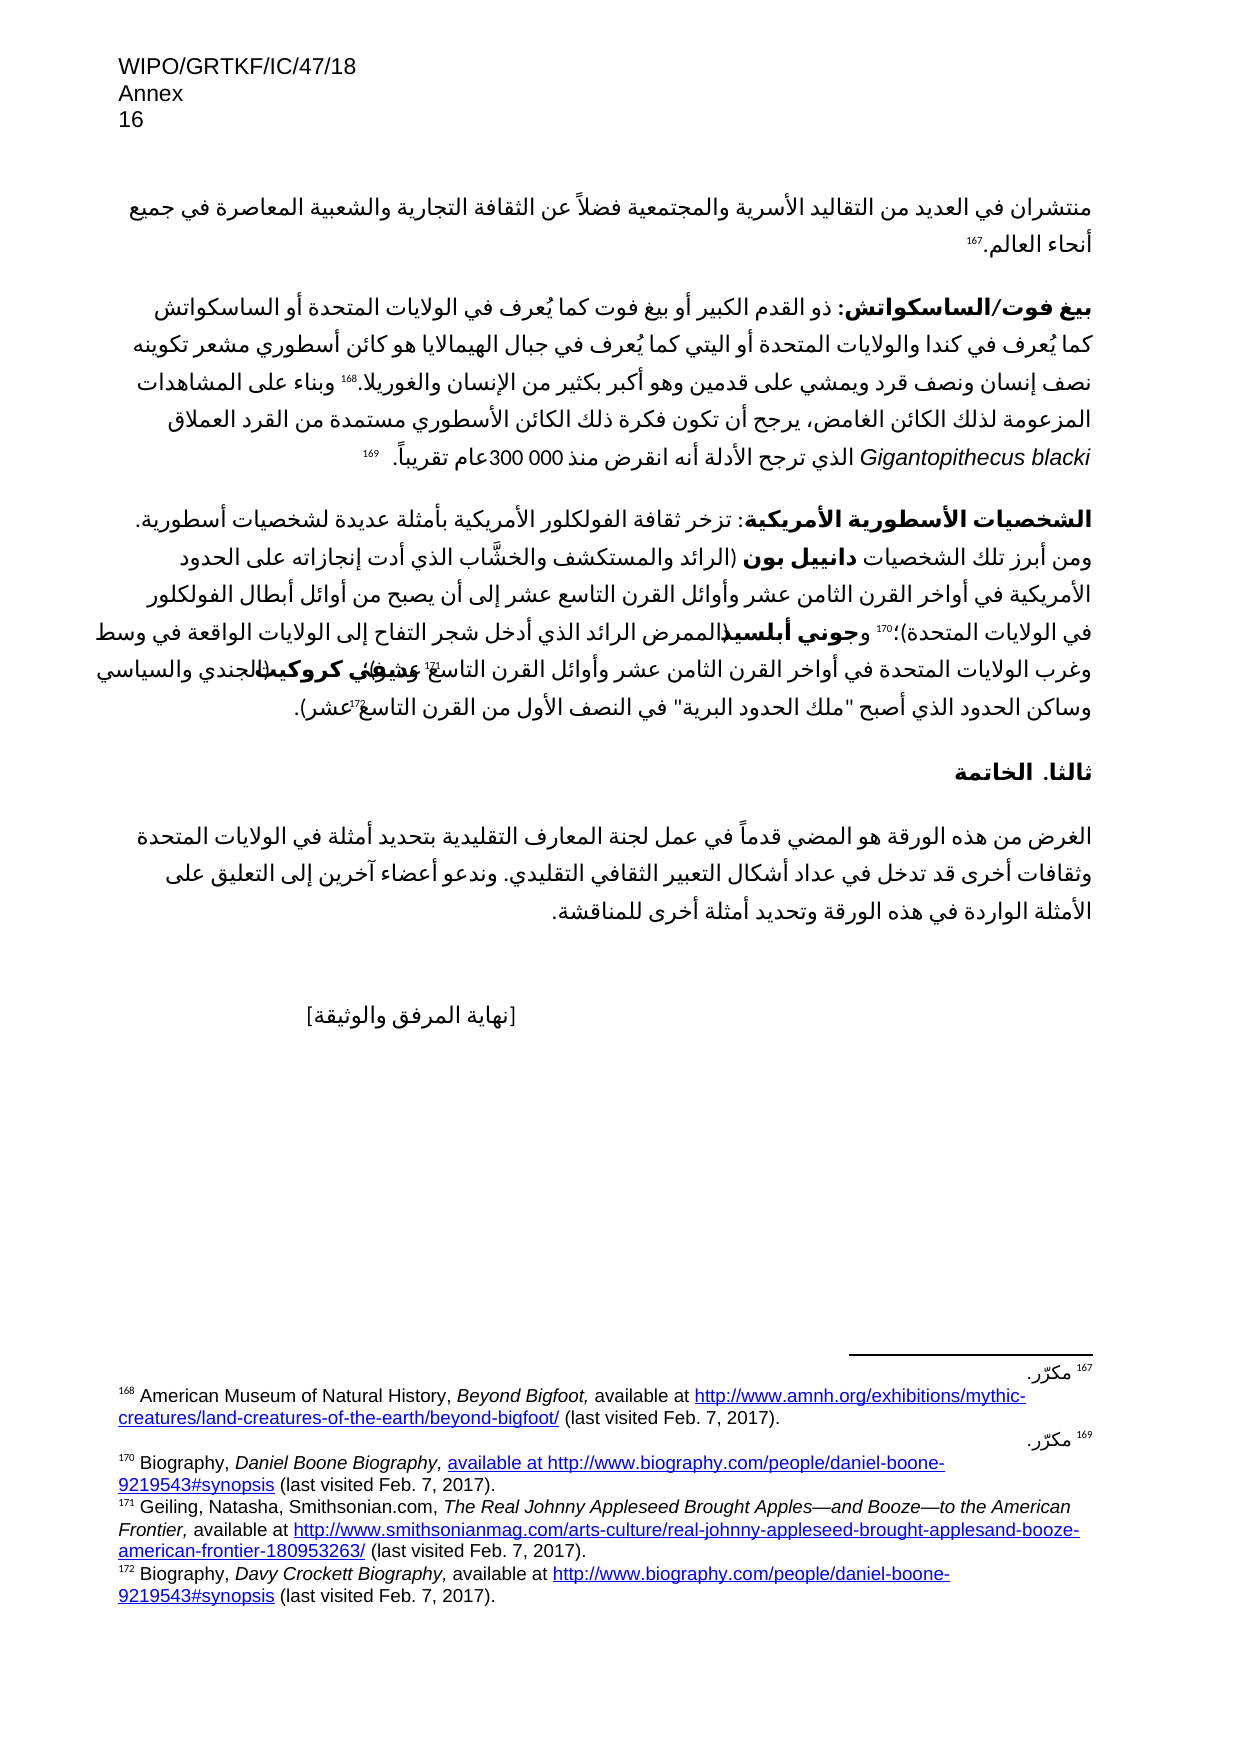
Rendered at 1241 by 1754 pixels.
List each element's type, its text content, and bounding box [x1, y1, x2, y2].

text الغرض من هذه الورقة هو المضي قدماً في عمل لجنة المعارف التقليدية بتحديد أمثلة في الولايات المتحدة وثقافات أخرى قد تدخل في عداد أشكال التعبير الثقافي التقليدي. وندعو أعضاء آخرين إلى التعليق على الأمثلة الواردة في هذه الورقة وتحديد أمثلة أخرى للمناقشة. [118, 814, 1092, 927]
text الشخصيات الأسطورية الأمريكية: تزخر ثقافة الفولكلور الأمريكية بأمثلة عديدة لشخصيات أسطورية. ومن أبرز تلك الشخصيات دانييل بون (الرائد والمستكشف والخشَّاب الذي أدت إنجازاته على الحدود الأمريكية في أواخر القرن الثامن عشر وأوائل القرن التاسع عشر إلى أن يصبح من أوائل أبطال الفولكلور في الولايات المتحدة)؛ وجوني أبلسيد (الممرض الرائد الذي أدخل شجر التفاح إلى الولايات الواقعة في وسط وغرب الولايات المتحدة في أواخر القرن الثامن عشر وأوائل القرن التاسع عشر)؛ وديفي كروكيت (الجندي والسياسي وساكن الحدود الذي أصبح "ملك الحدود البرية" في النصف الأول من القرن التاسع عشر). [118, 497, 1092, 722]
text [نهاية المرفق والوثيقة] [118, 1001, 516, 1029]
text بيغ فوت/الساسكواتش: ذو القدم الكبير أو بيغ فوت كما يُعرف في الولايات المتحدة أو الساسكواتش كما يُعرف في كندا والولايات المتحدة أو اليتي كما يُعرف في جبال الهيمالايا هو كائن أسطوري مشعر تكوينه نصف إنسان ونصف قرد ويمشي على قدمين وهو أكبر بكثير من الإنسان والغوريلا. وبناء على المشاهدات المزعومة لذلك الكائن الغامض، يرجح أن تكون فكرة ذلك الكائن الأسطوري مستمدة من القرد العملاق Gigantopithecus blacki الذي ترجح الأدلة أنه انقرض منذ 000 300عام تقريباً. [118, 285, 1092, 472]
text بابا نويل: ترجع أصول تلك الشخصية الأسطورية في الثقافة المسيحية الغربية إلى القديس نيقولاس وهو أسقف وُلد في تركيا الحالية في عام 280م تقريباً وأصبح شفيع الأطفال. وقد تأثرت شخصيات بابا نويل والقديس نيقولاس وأبو عيد الميلاد بتقاليد وثنية ودينية في أوروبا بما في ذلك ثقافة الفولكلور البريطانية والهولندية والألمانية. وإن قومية ساما (اللابيون)، التي تسكن أقصى شمال النرويج والسويد وفنلندا ويرعون الرنة، قد أثرت تأثيراً غير مباشر في الأسطورة عندما ساعدوا في إدخال رعي الرنة إلى ألاسكا. وقد دخلت تقاليد رعي اللابيين إلى ألاسكا عندما أدخل مبشر رعاة لابيين وقطعانهم بهدف الحد من تناقص الموارد بسبب الإفراط في صيد الحيتان. ثم عمد تاجر من ألاسكا إلى ترويج لحم الرنة بديلاً غذائياً. وربط أسطورة القديس نيقولاس بالرنة بمساعدة متاجر Macy’s عن طريق عروض ومواكب تظهر باب نويل على ظهر مزلقة تجرها رنة. أما الرنة رودولف، فقد دخل الأسطورة بعد سنوات عديدة في كتاب تلوين. وتظهر شخصية بابا نويل اليوم في عدد لا حصر له من المصنفات الأدبية والموسيقية والمرئية والسينمائية. وصور بابا نويل وزيه منتشران في العديد من التقاليد الأسرية والمجتمعية فضلاً عن الثقافة التجارية والشعبية المعاصرة في جميع أنحاء العالم. [118, 185, 1092, 260]
text ثالثا. الخاتمة [118, 747, 1092, 789]
